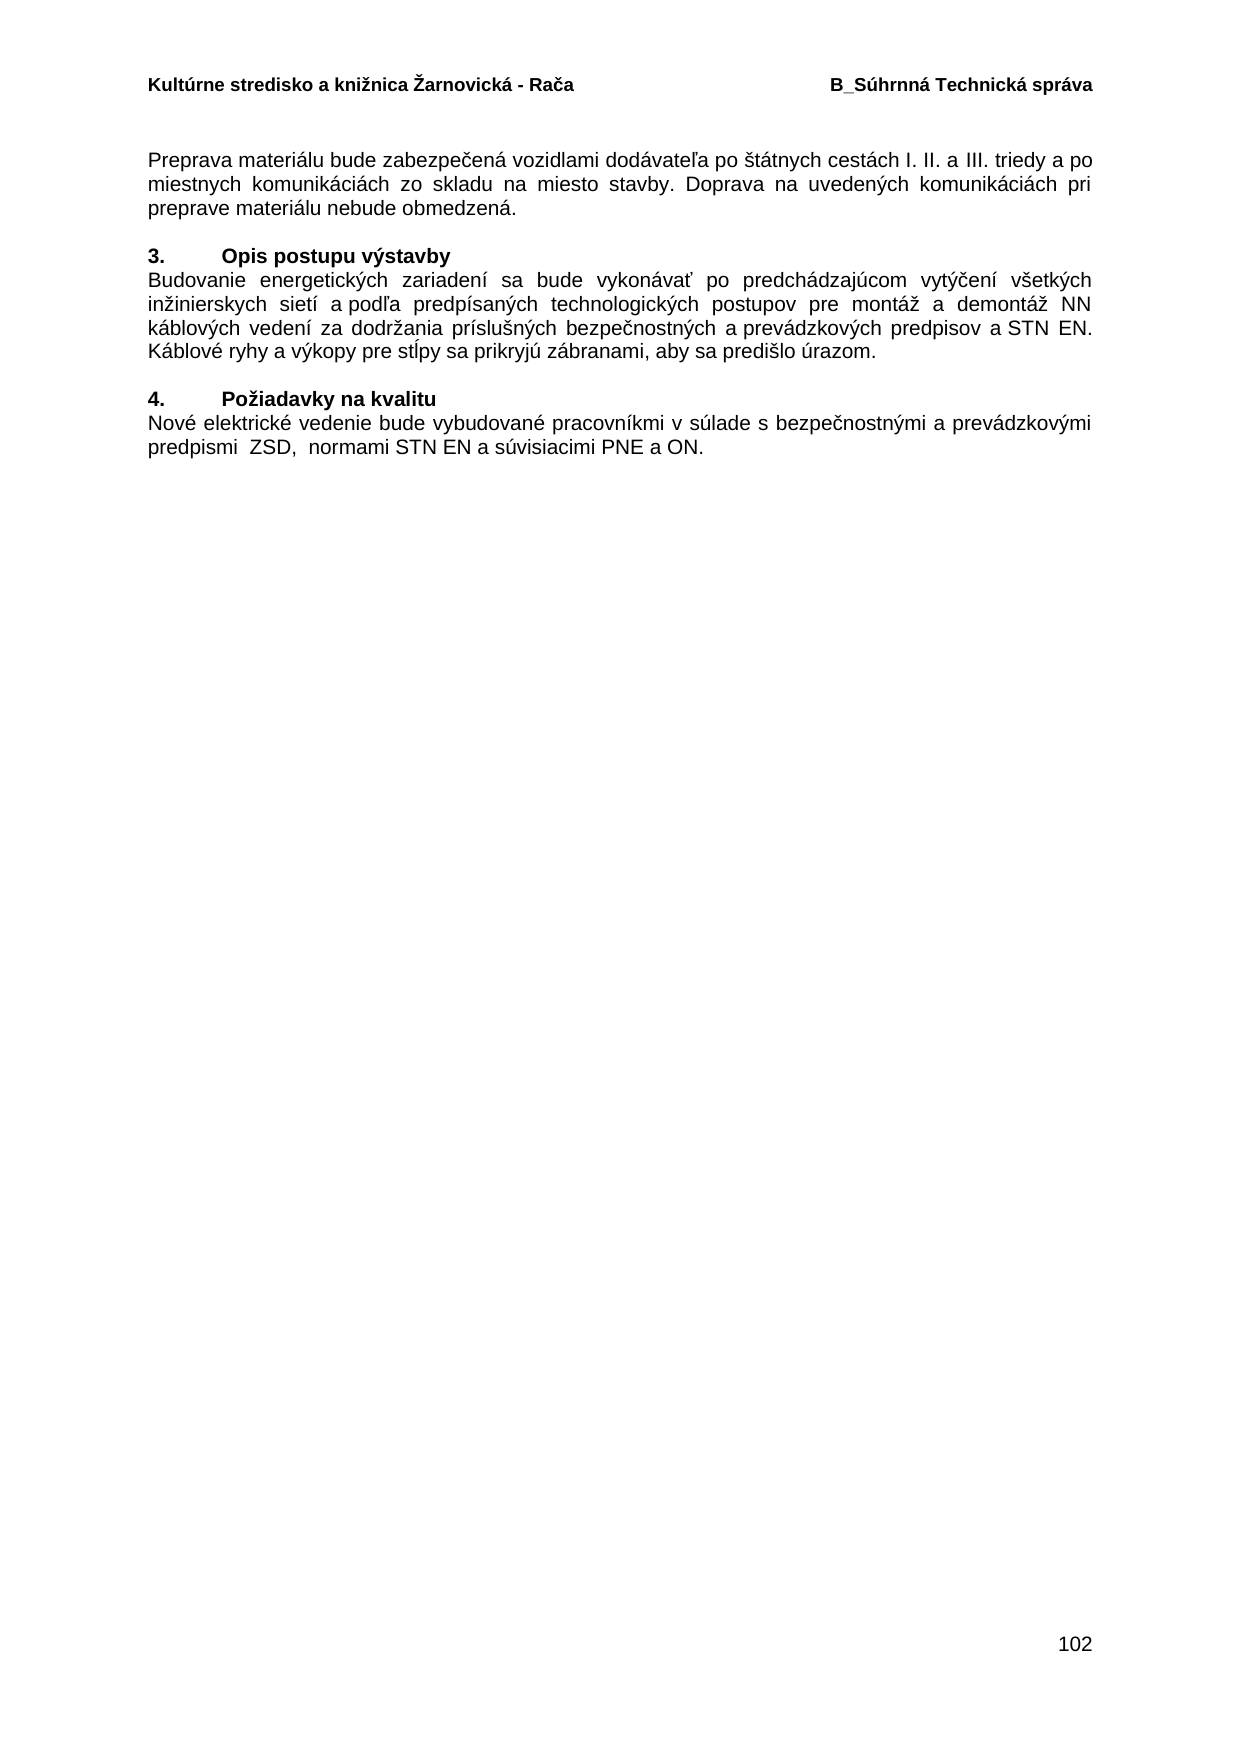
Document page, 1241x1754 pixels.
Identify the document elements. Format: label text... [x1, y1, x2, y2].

list Preprava materiálu bude zabezpečená vozidlami dodávateľa po štátnych cestách I. II. a III. triedy a po miestnych komunikáciách zo skladu na miesto stavby. Doprava na uvedených komunikáciách pri preprave materiálu nebude obmedzená. [148, 148, 1093, 219]
list 4. Požiadavky na kvalitu [148, 387, 1093, 411]
list Budovanie energetických zariadení sa bude vykonávať po predchádzajúcom vytýčení všetkých inžinierskych sietí a podľa predpísaných technologických postupov pre montáž a demontáž NN káblových vedení za dodržania príslušných bezpečnostných a prevádzkových predpisov a STN EN. Káblové ryhy a výkopy pre stĺpy sa prikryjú zábranami, aby sa predišlo úrazom. [148, 267, 1093, 363]
list 3. Opis postupu výstavby [148, 243, 1093, 267]
list Nové elektrické vedenie bude vybudované pracovníkmi v súlade s bezpečnostnými a prevádzkovými predpismi ZSD, normami STN EN a súvisiacimi PNE a ON. [148, 411, 1093, 459]
